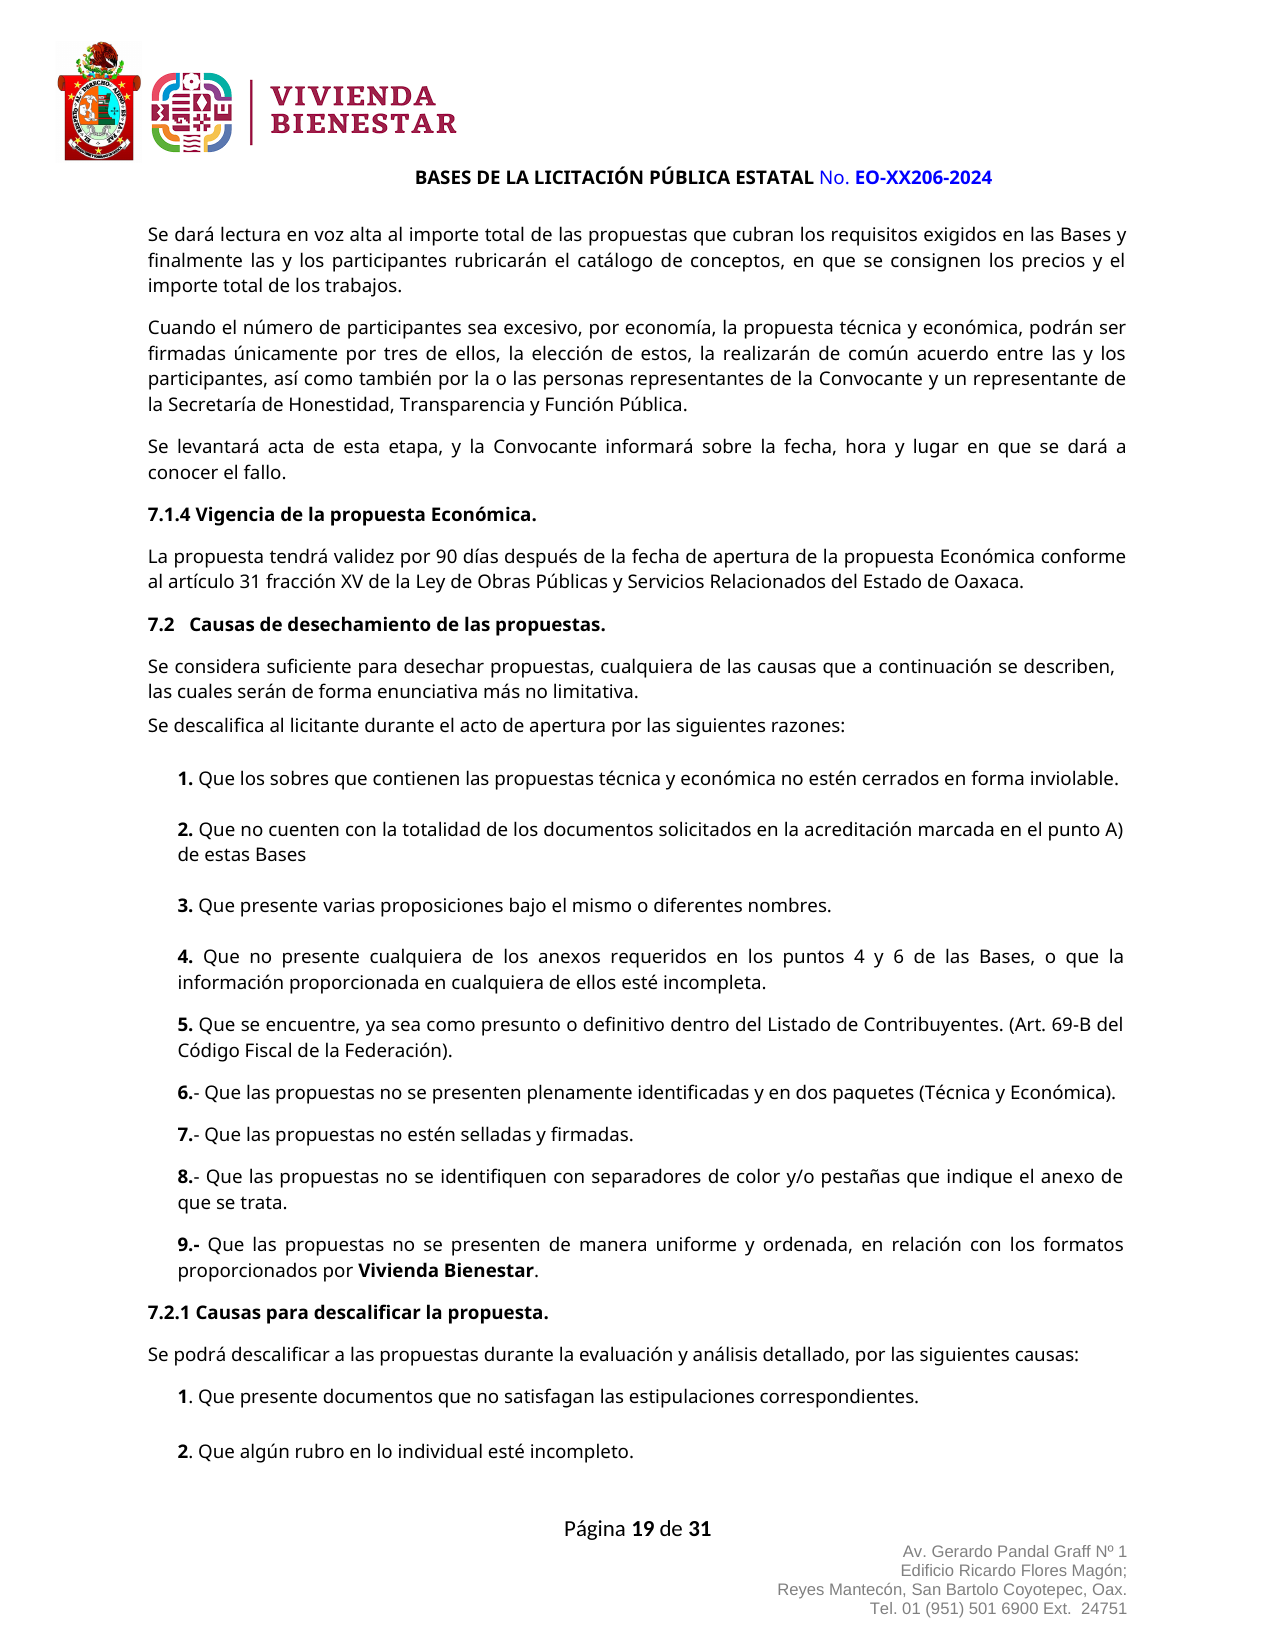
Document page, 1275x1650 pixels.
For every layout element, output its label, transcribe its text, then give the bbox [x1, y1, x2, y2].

text 7.2.1 Causas para descalificar la propuesta. [148, 1299, 1125, 1324]
text 1. Que presente documentos que no satisfagan las estipulaciones correspondientes. [177, 1383, 1125, 1409]
text 4. Que no presente cualquiera de los anexos requeridos en los puntos 4 y 6 de las Bases, o que la información proporcionada en cualquiera de ellos esté incompleta. [177, 944, 1125, 995]
text Cuando el número de participantes sea excesivo, por economía, la propuesta técnica y económica, podrán ser firmadas únicamente por tres de ellos, la elección de estos, la realizarán de común acuerdo entre las y los participantes, así como también por la o las personas representantes de la Convocante y un representante de la Secretaría de Honestidad, Transparencia y Función Pública. [148, 315, 1127, 417]
text Se descalifica al licitante durante el acto de apertura por las siguientes razones: [148, 713, 1125, 738]
text Se podrá descalificar a las propuestas durante la evaluación y análisis detallado, por las siguientes causas: [148, 1341, 1125, 1367]
text 7.- Que las propuestas no estén selladas y firmadas. [177, 1121, 1125, 1147]
text 9.- Que las propuestas no se presenten de manera uniforme y ordenada, en relación con los formatos proporcionados por Vivienda Bienestar. [177, 1231, 1125, 1282]
text 8.- Que las propuestas no se identifiquen con separadores de color y/o pestañas que indique el anexo de que se trata. [177, 1164, 1125, 1215]
text 7.2 Causas de desechamiento de las propuestas. [148, 611, 1127, 637]
text Se dará lectura en voz alta al importe total de las propuestas que cubran los requisitos exigidos en las Bases y finalmente las y los participantes rubricarán el catálogo de conceptos, en que se consignen los precios y el importe total de los trabajos. [148, 221, 1127, 298]
text La propuesta tendrá validez por 90 días después de la fecha de apertura de la propuesta Económica conforme al artículo 31 fracción XV de la Ley de Obras Públicas y Servicios Relacionados del Estado de Oaxaca. [148, 543, 1127, 594]
text Se levantará acta de esta etapa, y la Convocante informará sobre la fecha, hora y lugar en que se dará a conocer el fallo. [148, 433, 1127, 484]
text 1. Que los sobres que contienen las propuestas técnica y económica no estén cerrados en forma inviolable. [177, 765, 1125, 791]
picture [147, 64, 473, 161]
text Se considera suficiente para desechar propuestas, cualquiera de las causas que a continuación se describen, las cuales serán de forma enunciativa más no limitativa. [148, 653, 1117, 704]
picture [55, 41, 143, 163]
text 2. Que no cuenten con la totalidad de los documentos solicitados en la acreditación marcada en el punto A) de estas Bases [177, 816, 1125, 867]
text 3. Que presente varias proposiciones bajo el mismo o diferentes nombres. [177, 893, 1125, 918]
text 5. Que se encuentre, ya sea como presunto o definitivo dentro del Listado de Contribuyentes. (Art. 69-B del Código Fiscal de la Federación). [177, 1012, 1125, 1063]
text 2. Que algún rubro en lo individual esté incompleto. [177, 1439, 1125, 1464]
text 7.1.4 Vigencia de la propuesta Económica. [148, 501, 1127, 527]
text 6.- Que las propuestas no se presenten plenamente identificadas y en dos paquetes (Técnica y Económica). [177, 1079, 1125, 1105]
